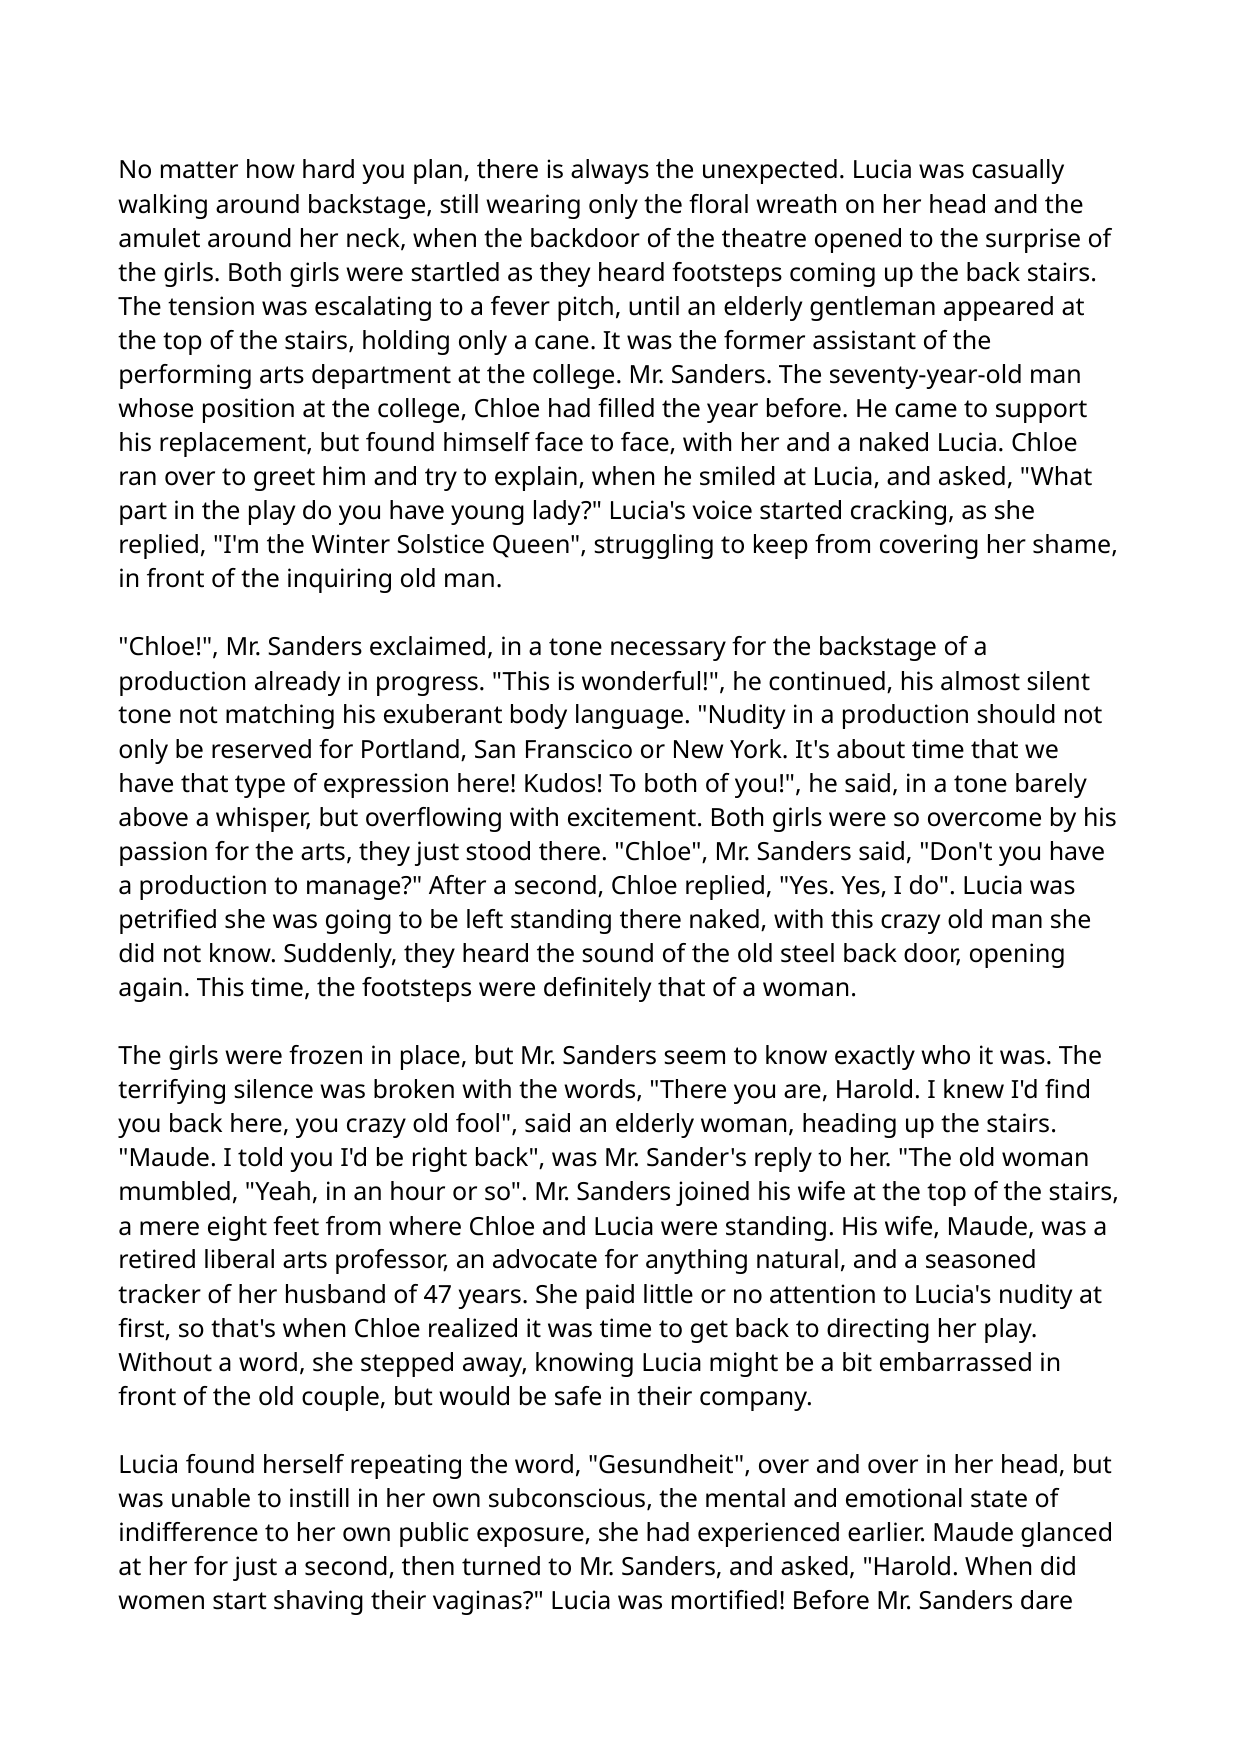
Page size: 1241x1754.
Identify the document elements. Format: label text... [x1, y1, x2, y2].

text The girls were frozen in place, but Mr. Sanders seem to know exactly who it was. The terrifying silence was broken with the words, "There you are, Harold. I knew I'd find you back here, you crazy old fool", said an elderly woman, heading up the stairs. "Maude. I told you I'd be right back", was Mr. Sander's reply to her. "The old woman mumbled, "Yeah, in an hour or so". Mr. Sanders joined his wife at the top of the stairs, a mere eight feet from where Chloe and Lucia were standing. His wife, Maude, was a retired liberal arts professor, an advocate for anything natural, and a seasoned tracker of her husband of 47 years. She paid little or no attention to Lucia's nudity at first, so that's when Chloe realized it was time to get back to directing her play. Without a word, she stepped away, knowing Lucia might be a bit embarrassed in front of the old couple, but would be safe in their company. [118, 1038, 1122, 1412]
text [118, 1447, 1122, 1617]
text "Chloe!", Mr. Sanders exclaimed, in a tone necessary for the backstage of a production already in progress. "This is wonderful!", he continued, his almost silent tone not matching his exuberant body language. "Nudity in a production should not only be reserved for Portland, San Franscico or New York. It's about time that we have that type of expression here! Kudos! To both of you!", he said, in a tone barely above a whisper, but overflowing with excitement. Both girls were so overcome by his passion for the arts, they just stood there. "Chloe", Mr. Sanders said, "Don't you have a production to manage?" After a second, Chloe replied, "Yes. Yes, I do". Lucia was petrified she was going to be left standing there naked, with this crazy old man she did not know. Suddenly, they heard the sound of the old steel back door, opening again. This time, the footsteps were definitely that of a woman. [118, 629, 1122, 1004]
text No matter how hard you plan, there is always the unexpected. Lucia was casually walking around backstage, still wearing only the floral wreath on her head and the amulet around her neck, when the backdoor of the theatre opened to the surprise of the girls. Both girls were startled as they heard footsteps coming up the back stairs. The tension was escalating to a fever pitch, until an elderly gentleman appeared at the top of the stairs, holding only a cane. It was the former assistant of the performing arts department at the college. Mr. Sanders. The seventy-year-old man whose position at the college, Chloe had filled the year before. He came to support his replacement, but found himself face to face, with her and a naked Lucia. Chloe ran over to greet him and try to explain, when he smiled at Lucia, and asked, "What part in the play do you have young lady?" Lucia's voice started cracking, as she replied, "I'm the Winter Solstice Queen", struggling to keep from covering her shame, in front of the inquiring old man. [118, 152, 1122, 595]
